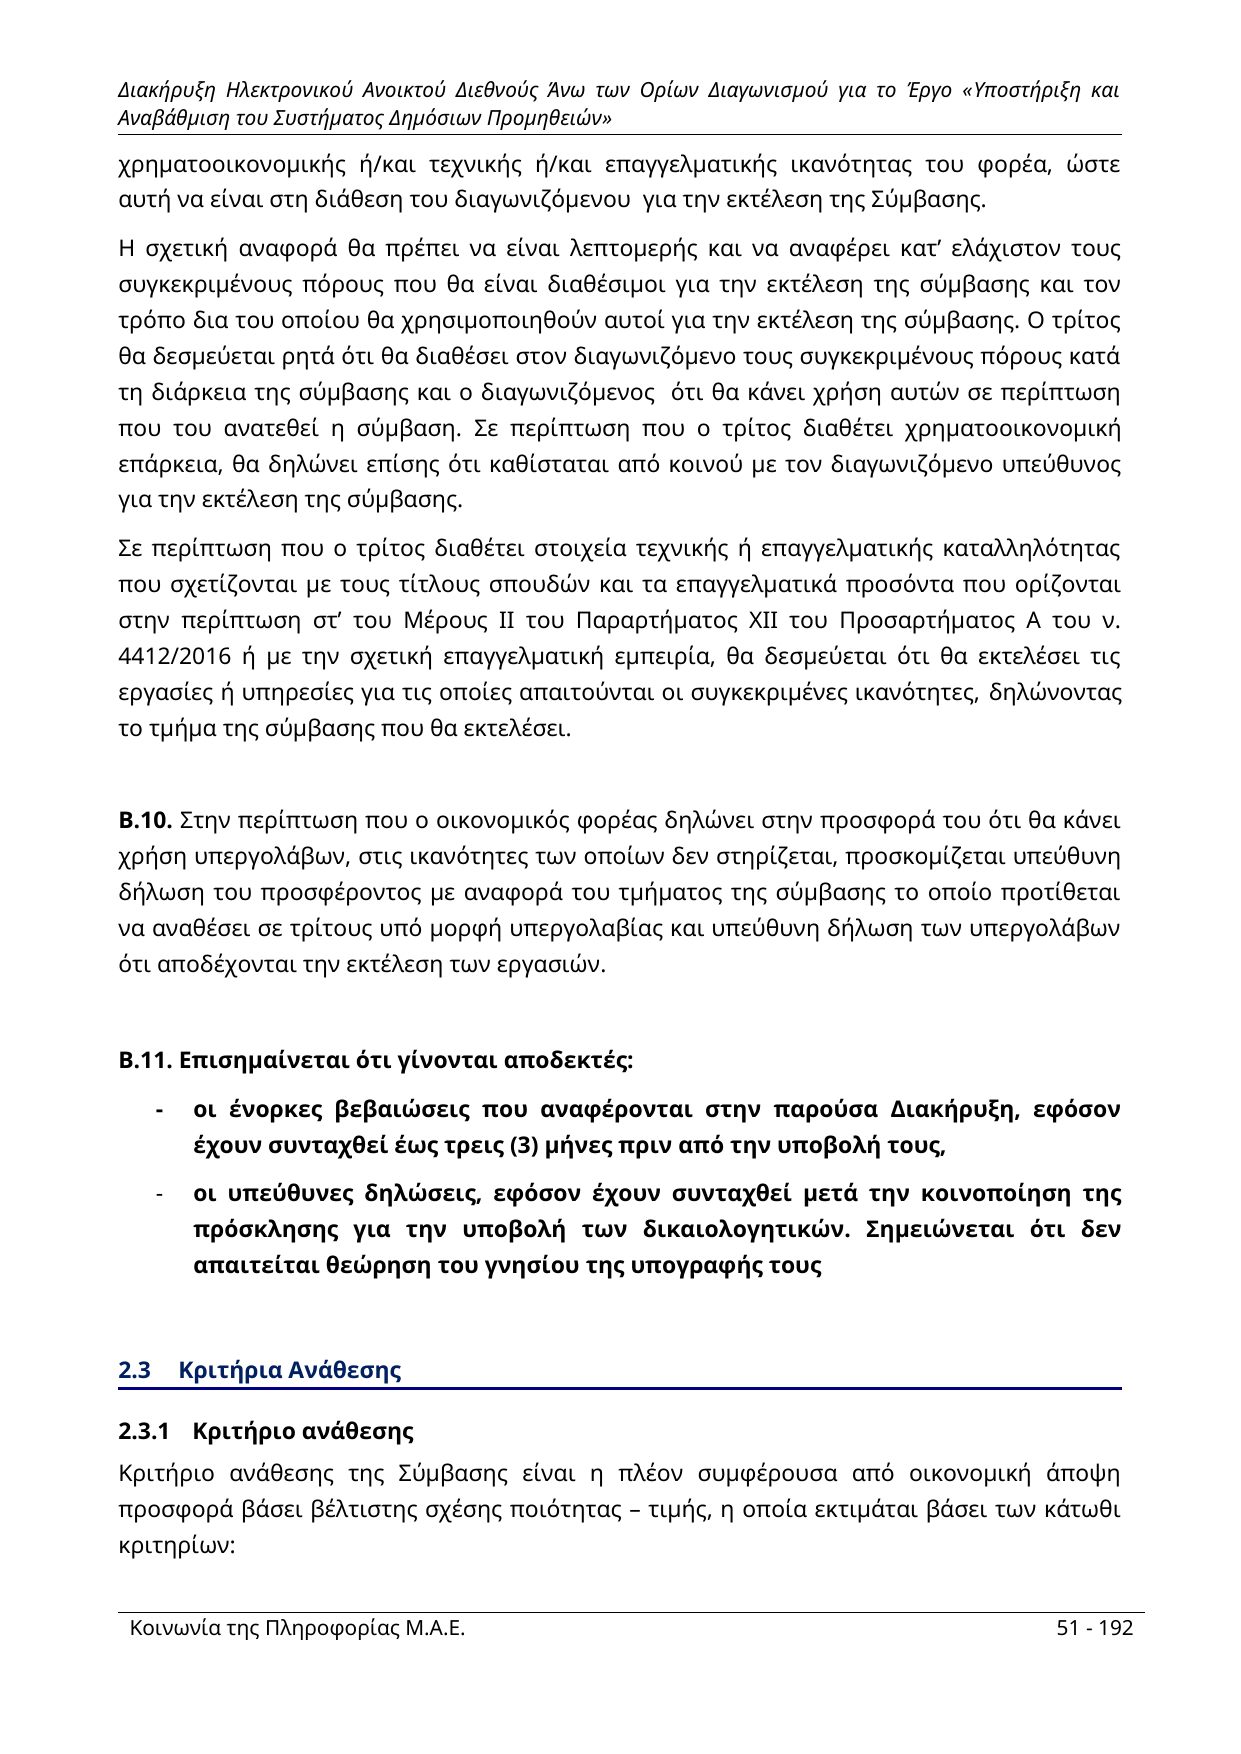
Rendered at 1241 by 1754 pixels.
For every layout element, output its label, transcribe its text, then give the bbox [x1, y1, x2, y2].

text Σε περίπτωση που ο τρίτος διαθέτει στοιχεία τεχνικής ή επαγγελματικής καταλληλότητας που σχετίζονται με τους τίτλους σπουδών και τα επαγγελματικά προσόντα που ορίζονται στην περίπτωση στ’ του Μέρους ΙΙ του Παραρτήματος ΧΙΙ του Προσαρτήματος Α του ν. 4412/2016 ή με την σχετική επαγγελματική εμπειρία, θα δεσμεύεται ότι θα εκτελέσει τις εργασίες ή υπηρεσίες για τις οποίες απαιτούνται οι συγκεκριμένες ικανότητες, δηλώνοντας το τμήμα της σύμβασης που θα εκτελέσει. [118, 532, 1122, 743]
text Β.10. Στην περίπτωση που ο οικονομικός φορέας δηλώνει στην προσφορά του ότι θα κάνει χρήση υπεργολάβων, στις ικανότητες των οποίων δεν στηρίζεται, προσκομίζεται υπεύθυνη δήλωση του προσφέροντος με αναφορά του τμήματος της σύμβασης το οποίο προτίθεται να αναθέσει σε τρίτους υπό μορφή υπεργολαβίας και υπεύθυνη δήλωση των υπεργολάβων ότι αποδέχονται την εκτέλεση των εργασιών. [118, 804, 1122, 979]
text Κριτήριο ανάθεσης της Σύμβασης είναι η πλέον συμφέρουσα από οικονομική άποψη προσφορά βάσει βέλτιστης σχέσης ποιότητας – τιμής, η οποία εκτιμάται βάσει των κάτωθι κριτηρίων: [118, 1457, 1122, 1561]
text Η σχετική αναφορά θα πρέπει να είναι λεπτομερής και να αναφέρει κατ’ ελάχιστον τους συγκεκριμένους πόρους που θα είναι διαθέσιμοι για την εκτέλεση της σύμβασης και τον τρόπο δια του οποίου θα χρησιμοποιηθούν αυτοί για την εκτέλεση της σύμβασης. Ο τρίτος θα δεσμεύεται ρητά ότι θα διαθέσει στον διαγωνιζόμενο τους συγκεκριμένους πόρους κατά τη διάρκεια της σύμβασης και ο διαγωνιζόμενος ότι θα κάνει χρήση αυτών σε περίπτωση που του ανατεθεί η σύμβαση. Σε περίπτωση που ο τρίτος διαθέτει χρηματοοικονομική επάρκεια, θα δηλώνει επίσης ότι καθίσταται από κοινού με τον διαγωνιζόμενο υπεύθυνος για την εκτέλεση της σύμβασης. [118, 232, 1122, 515]
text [118, 147, 1122, 215]
list οι υπεύθυνες δηλώσεις, εφόσον έχουν συνταχθεί μετά την κοινοποίηση της πρόσκλησης για την υποβολή των δικαιολογητικών. Σημειώνεται ότι δεν απαιτείται θεώρηση του γνησίου της υπογραφής τους [156, 1177, 1122, 1280]
list οι ένορκες βεβαιώσεις που αναφέρονται στην παρούσα Διακήρυξη, εφόσον έχουν συνταχθεί έως τρεις (3) μήνες πριν από την υποβολή τους, [156, 1093, 1122, 1160]
text Β.11. Επισημαίνεται ότι γίνονται αποδεκτές: [118, 1044, 1122, 1076]
subtitle Κριτήριο ανάθεσης [118, 1415, 1122, 1446]
subtitle Κριτήρια Ανάθεσης [118, 1354, 1122, 1387]
